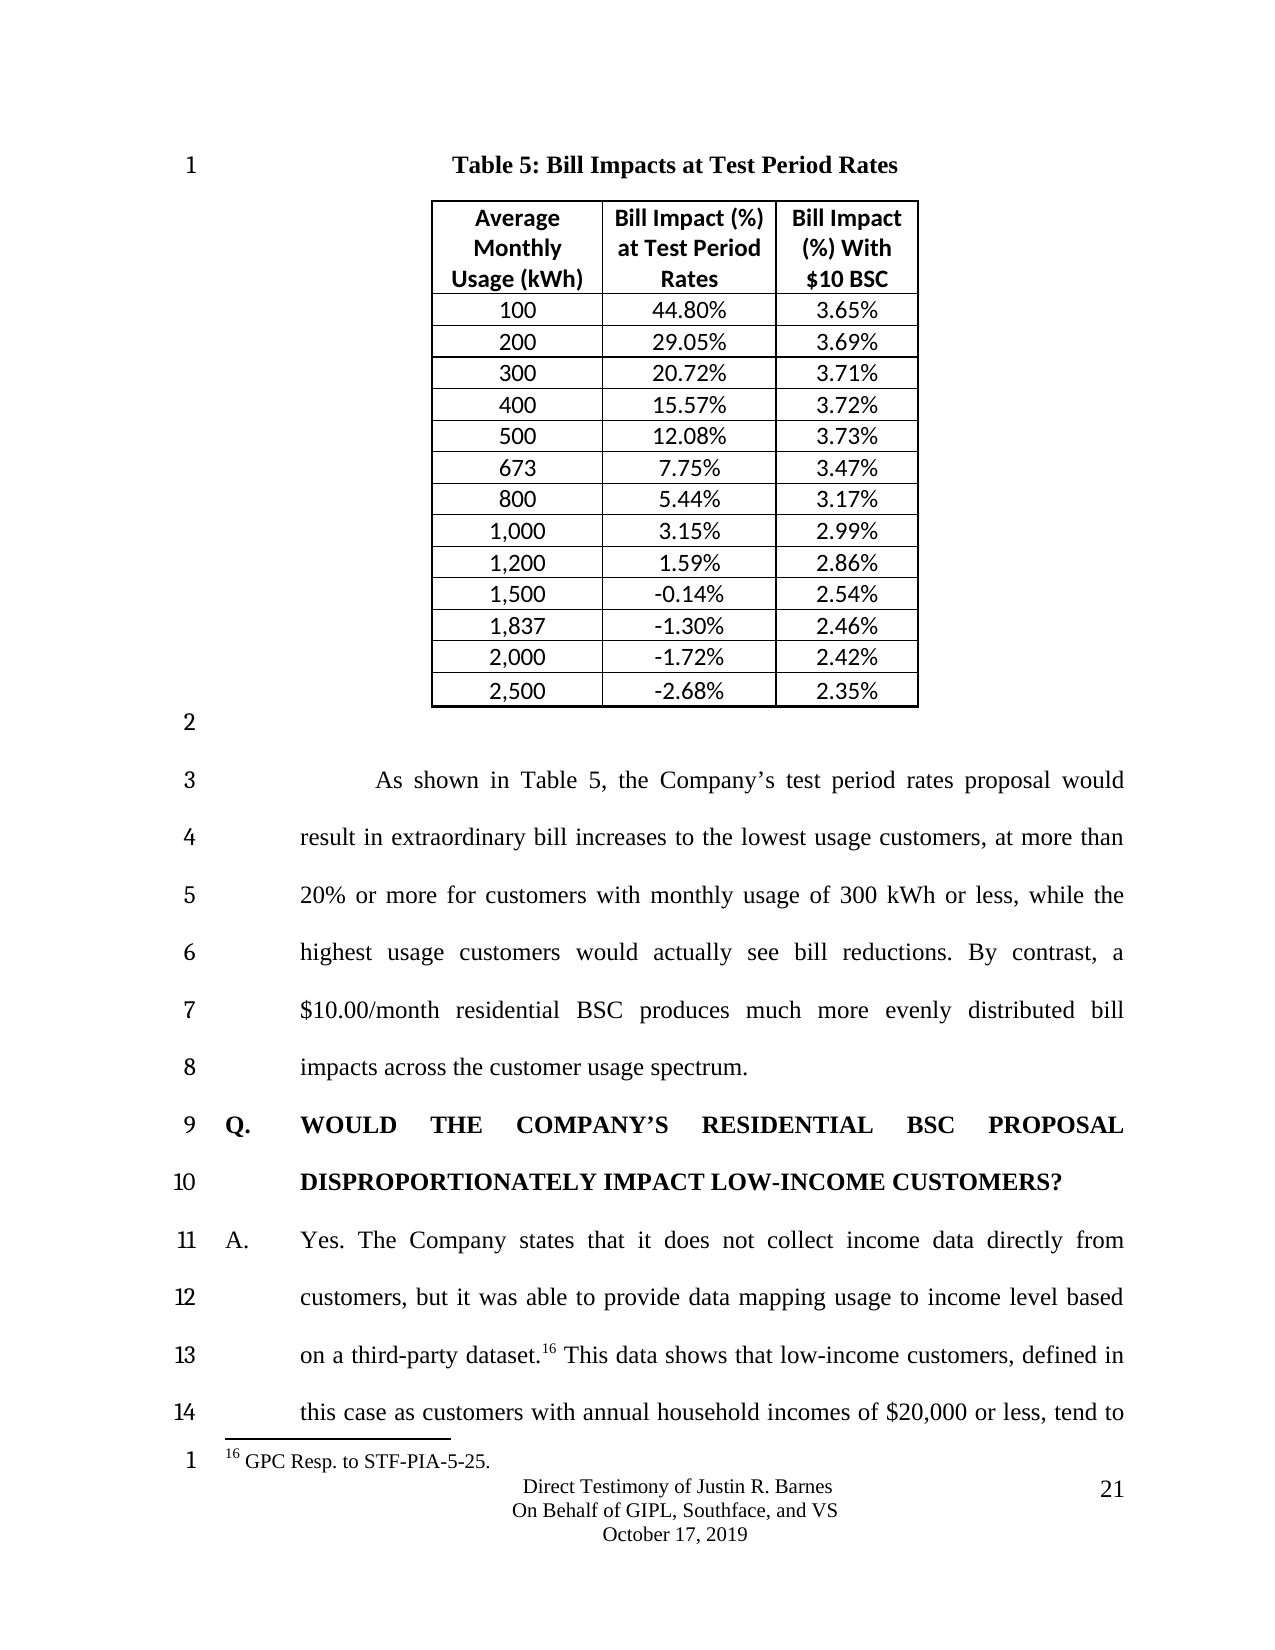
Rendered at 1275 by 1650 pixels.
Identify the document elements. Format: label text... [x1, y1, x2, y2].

table_cell 100 [433, 294, 602, 325]
table_cell -1.72% [603, 641, 775, 672]
table_cell 3.72% [777, 389, 917, 419]
table_header Average Monthly Usage (kWh) [433, 202, 602, 293]
table_cell 1,500 [433, 578, 602, 609]
table_cell 5.44% [603, 484, 775, 514]
table_header Bill Impact (%) at Test Period Rates [603, 202, 775, 293]
table_cell 15.57% [603, 389, 775, 419]
table_cell 673 [433, 452, 602, 483]
table_cell 3.17% [777, 484, 917, 514]
table_cell 2.42% [777, 641, 917, 672]
table_cell 1,837 [433, 610, 602, 640]
table_cell -2.68% [603, 673, 775, 705]
table_cell 7.75% [603, 452, 775, 483]
table_cell 3.69% [777, 326, 917, 356]
table_cell 2.99% [777, 515, 917, 546]
title As shown in Table 5, the Company’s test period rates proposal would result in extraordinary bill increases to the lowest usage customers, at more than 20% or more for customers with monthly usage of 300 kWh or less, while the highest usage customers would actually see bill reductions. By contrast, a $10.00/month residential BSC produces much more evenly distributed bill impacts across the customer usage spectrum. [225, 765, 1125, 1081]
table_cell 2.46% [777, 610, 917, 640]
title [225, 1225, 1125, 1426]
subtitle Q. Would the Company’s residential BSC Proposal disproportionately impact Low-Income customers? [225, 1110, 1125, 1196]
table_cell -1.30% [603, 610, 775, 640]
table_cell 200 [433, 326, 602, 356]
table_cell 20.72% [603, 358, 775, 388]
table_cell 44.80% [603, 294, 775, 325]
table_cell 800 [433, 484, 602, 514]
table_cell 3.15% [603, 515, 775, 546]
table_cell 29.05% [603, 326, 775, 356]
table_cell 3.71% [777, 358, 917, 388]
table_cell 2.54% [777, 578, 917, 609]
table_cell 12.08% [603, 421, 775, 451]
table_cell -0.14% [603, 578, 775, 609]
table_cell 3.73% [777, 421, 917, 451]
text Table 5: Bill Impacts at Test Period Rates [225, 150, 1125, 179]
table_cell 2.86% [777, 547, 917, 577]
table_cell 400 [433, 389, 602, 419]
table_cell 1,200 [433, 547, 602, 577]
table_cell 2.35% [777, 673, 917, 705]
table_cell 1,000 [433, 515, 602, 546]
table_cell 2,500 [433, 673, 602, 705]
table_cell 1.59% [603, 547, 775, 577]
table_header Bill Impact (%) With $10 BSC [777, 202, 917, 293]
table_cell 3.65% [777, 294, 917, 325]
table_cell 3.47% [777, 452, 917, 483]
table_cell 500 [433, 421, 602, 451]
table_cell 300 [433, 358, 602, 388]
table_cell 2,000 [433, 641, 602, 672]
